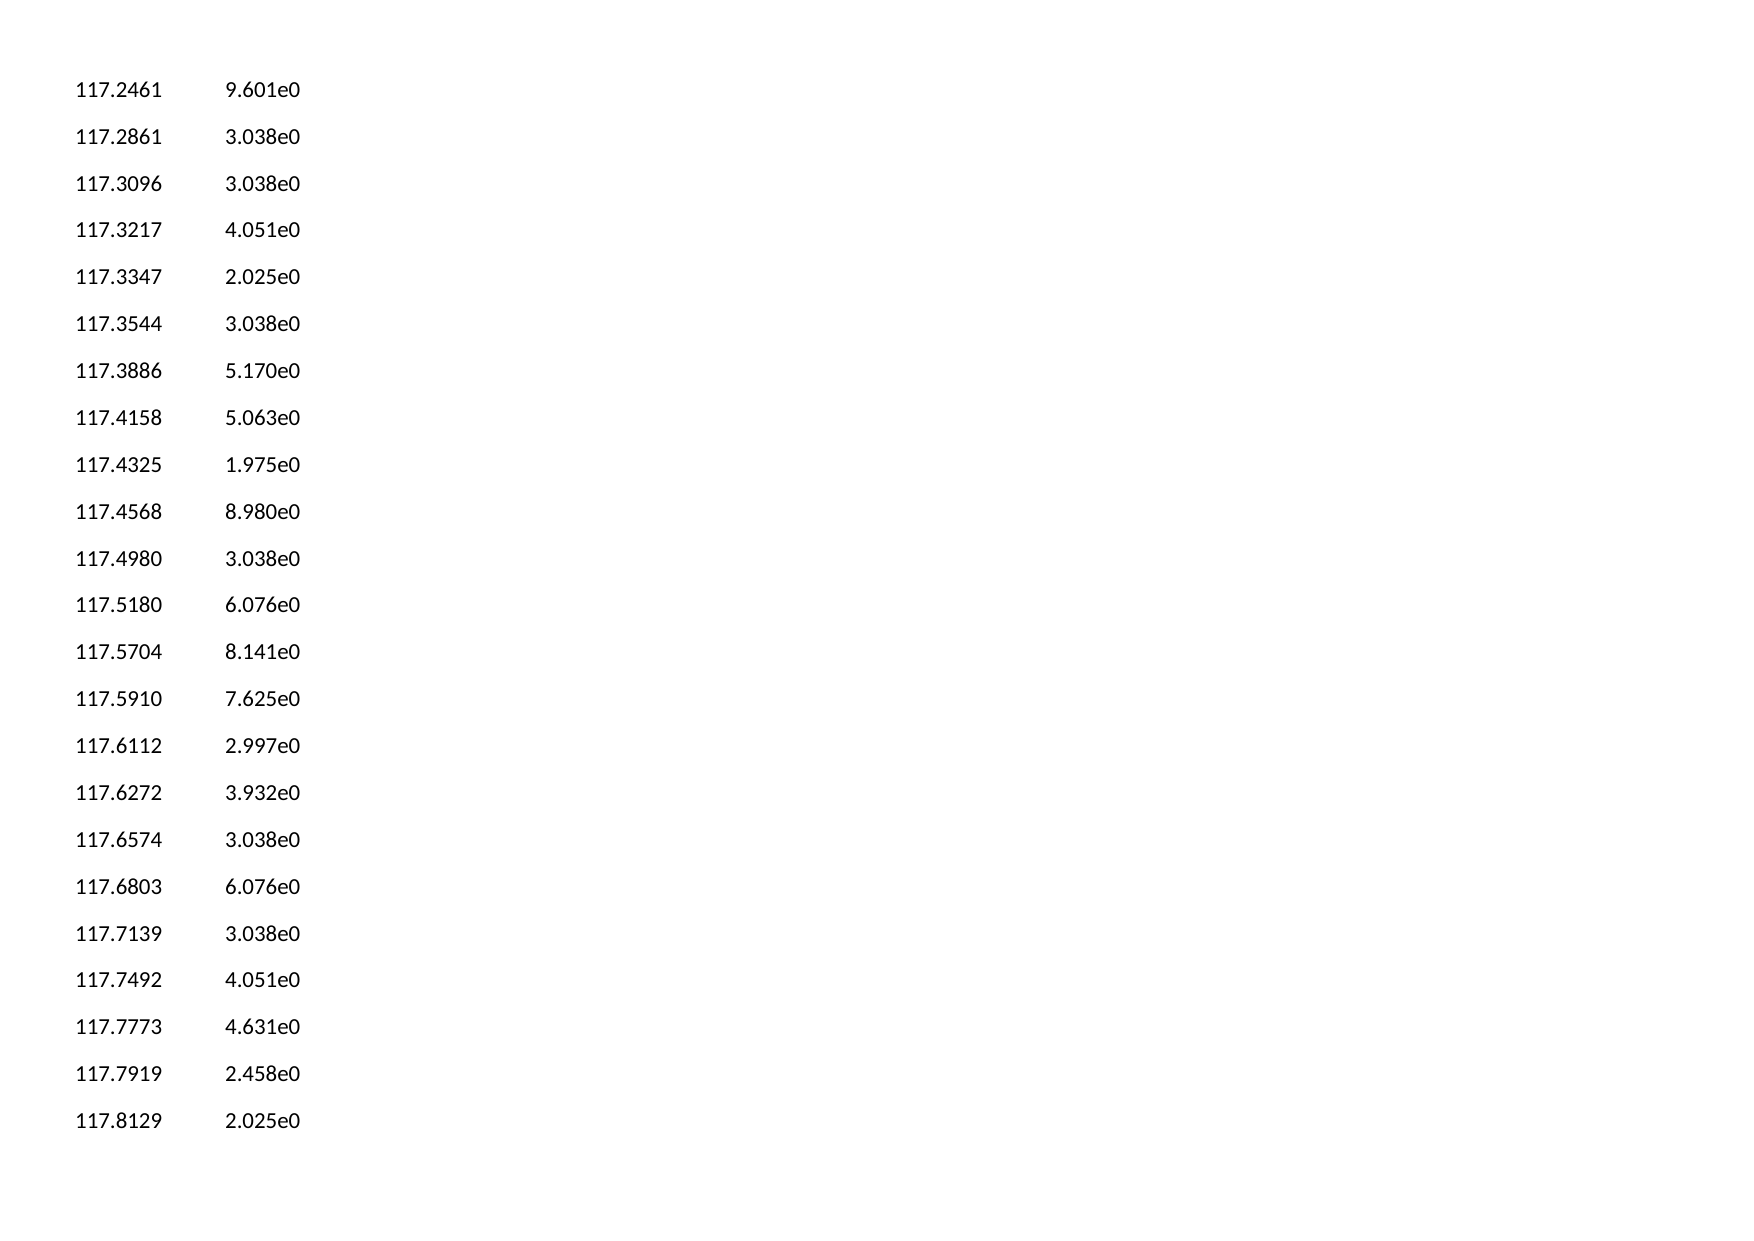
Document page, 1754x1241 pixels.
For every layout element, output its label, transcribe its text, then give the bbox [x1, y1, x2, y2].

text 117.3544 3.038e0 [75, 309, 1679, 337]
text 117.4325 1.975e0 [75, 450, 1679, 478]
text 117.5910 7.625e0 [75, 684, 1679, 712]
text 117.8129 2.025e0 [75, 1106, 1679, 1134]
text 117.6272 3.932e0 [75, 778, 1679, 806]
text 117.2461 9.601e0 [75, 75, 1679, 103]
text 117.6803 6.076e0 [75, 872, 1679, 900]
text 117.4980 3.038e0 [75, 544, 1679, 572]
text 117.3217 4.051e0 [75, 216, 1679, 244]
text 117.4158 5.063e0 [75, 403, 1679, 431]
text 117.5704 8.141e0 [75, 637, 1679, 666]
text 117.2861 3.038e0 [75, 122, 1679, 150]
text 117.5180 6.076e0 [75, 591, 1679, 619]
text 117.6112 2.997e0 [75, 731, 1679, 759]
text 117.6574 3.038e0 [75, 825, 1679, 853]
text 117.4568 8.980e0 [75, 497, 1679, 525]
text 117.3096 3.038e0 [75, 169, 1679, 197]
text 117.3886 5.170e0 [75, 356, 1679, 384]
text 117.3347 2.025e0 [75, 262, 1679, 291]
text 117.7492 4.051e0 [75, 966, 1679, 994]
text 117.7773 4.631e0 [75, 1012, 1679, 1041]
text 117.7919 2.458e0 [75, 1059, 1679, 1087]
text 117.7139 3.038e0 [75, 919, 1679, 947]
